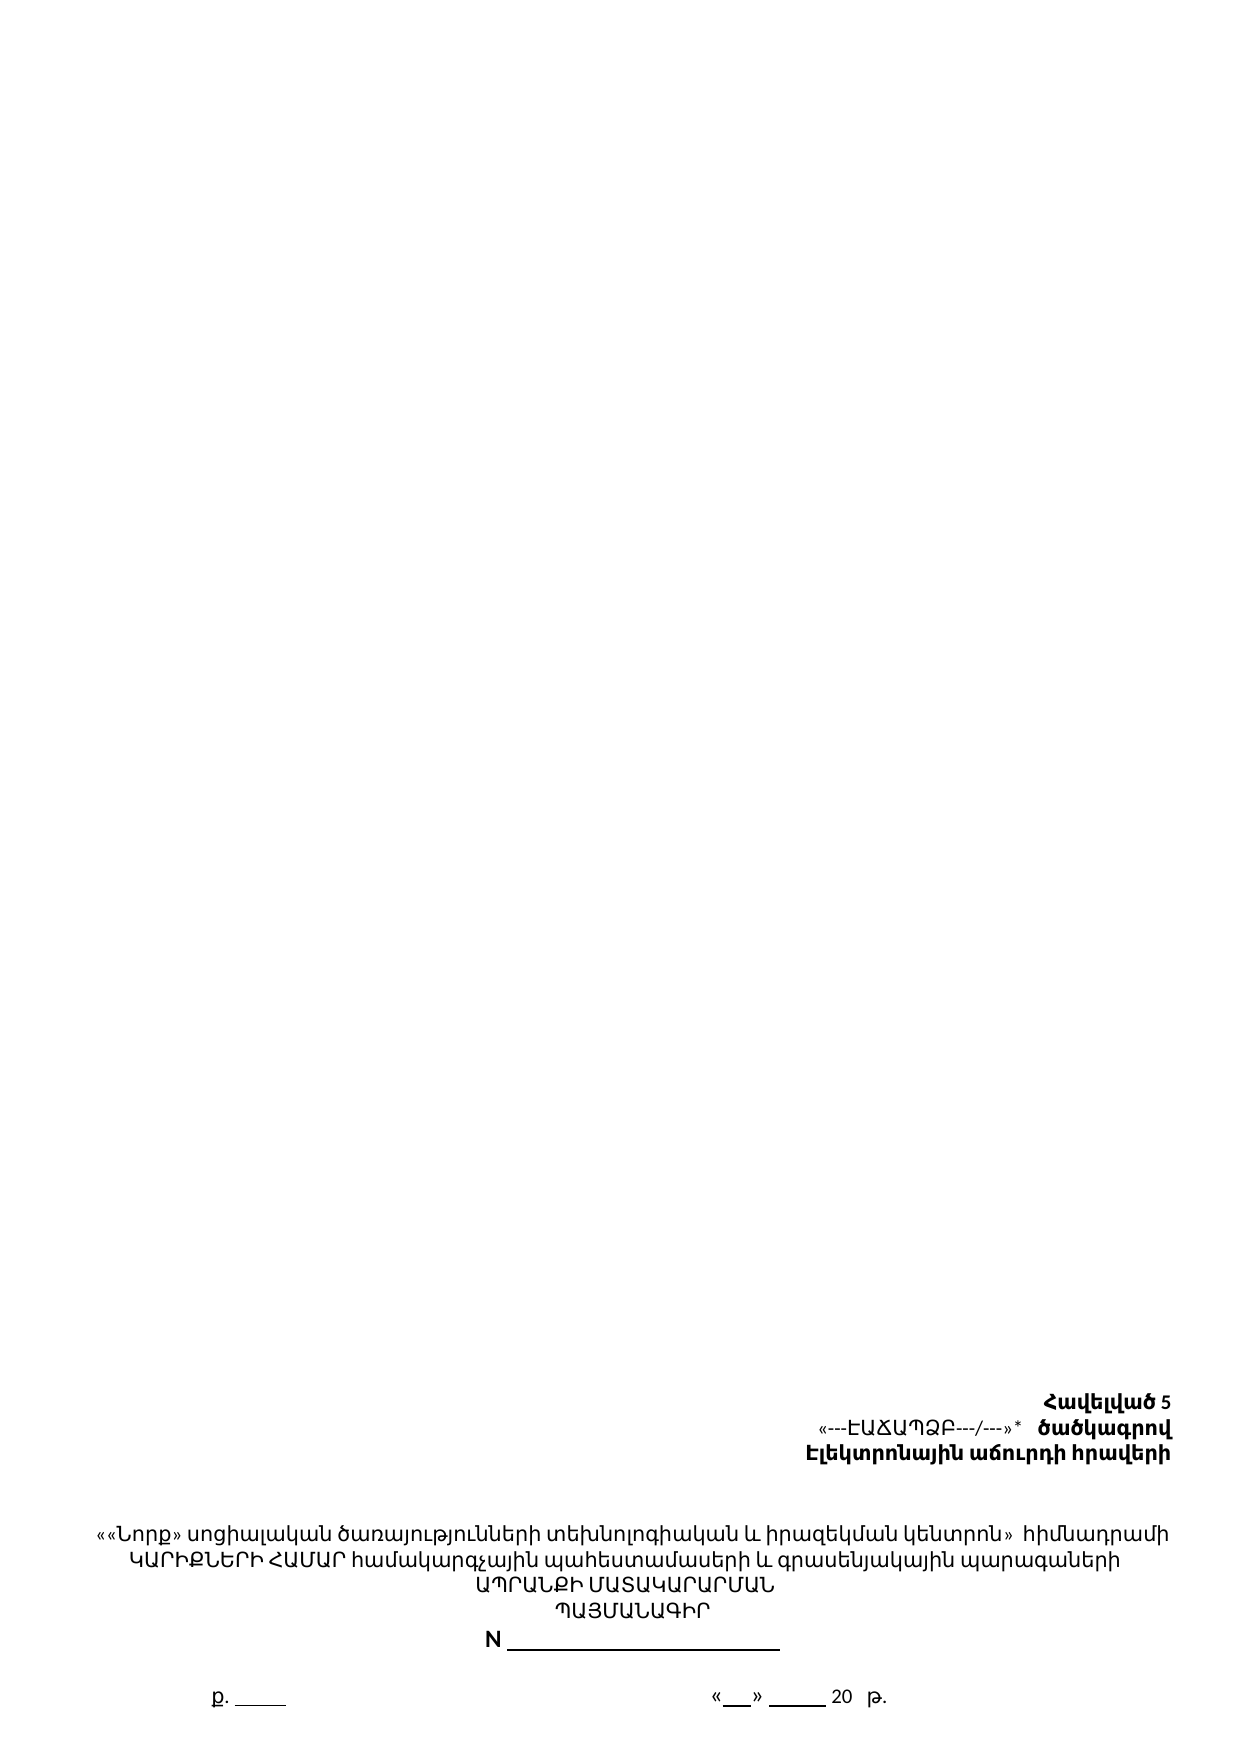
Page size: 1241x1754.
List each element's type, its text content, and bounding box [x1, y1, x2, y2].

text Էլեկտրոնային աճուրդի հրավերի [94, 1440, 1171, 1466]
text ««Նորք» սոցիալական ծառայությունների տեխնոլոգիական և իրազեկման կենտրոն» հիմնադրամի ԿԱՐԻՔՆԵՐԻ ՀԱՄԱՐ համակարգչային պահեստամասերի և գրասենյակային պարագաների ԱՊՐԱՆՔԻ ՄԱՏԱԿԱՐԱՐՄԱՆ [79, 1522, 1171, 1598]
text «---ԷԱՃԱՊՁԲ---/---»* ծածկագրով [94, 1415, 1171, 1440]
text ք. « » 20 թ. [94, 1679, 1171, 1710]
text Հավելված 5 [94, 1389, 1171, 1415]
text N [79, 1623, 1171, 1654]
text ՊԱՅՄԱՆԱԳԻՐ [79, 1598, 1171, 1623]
